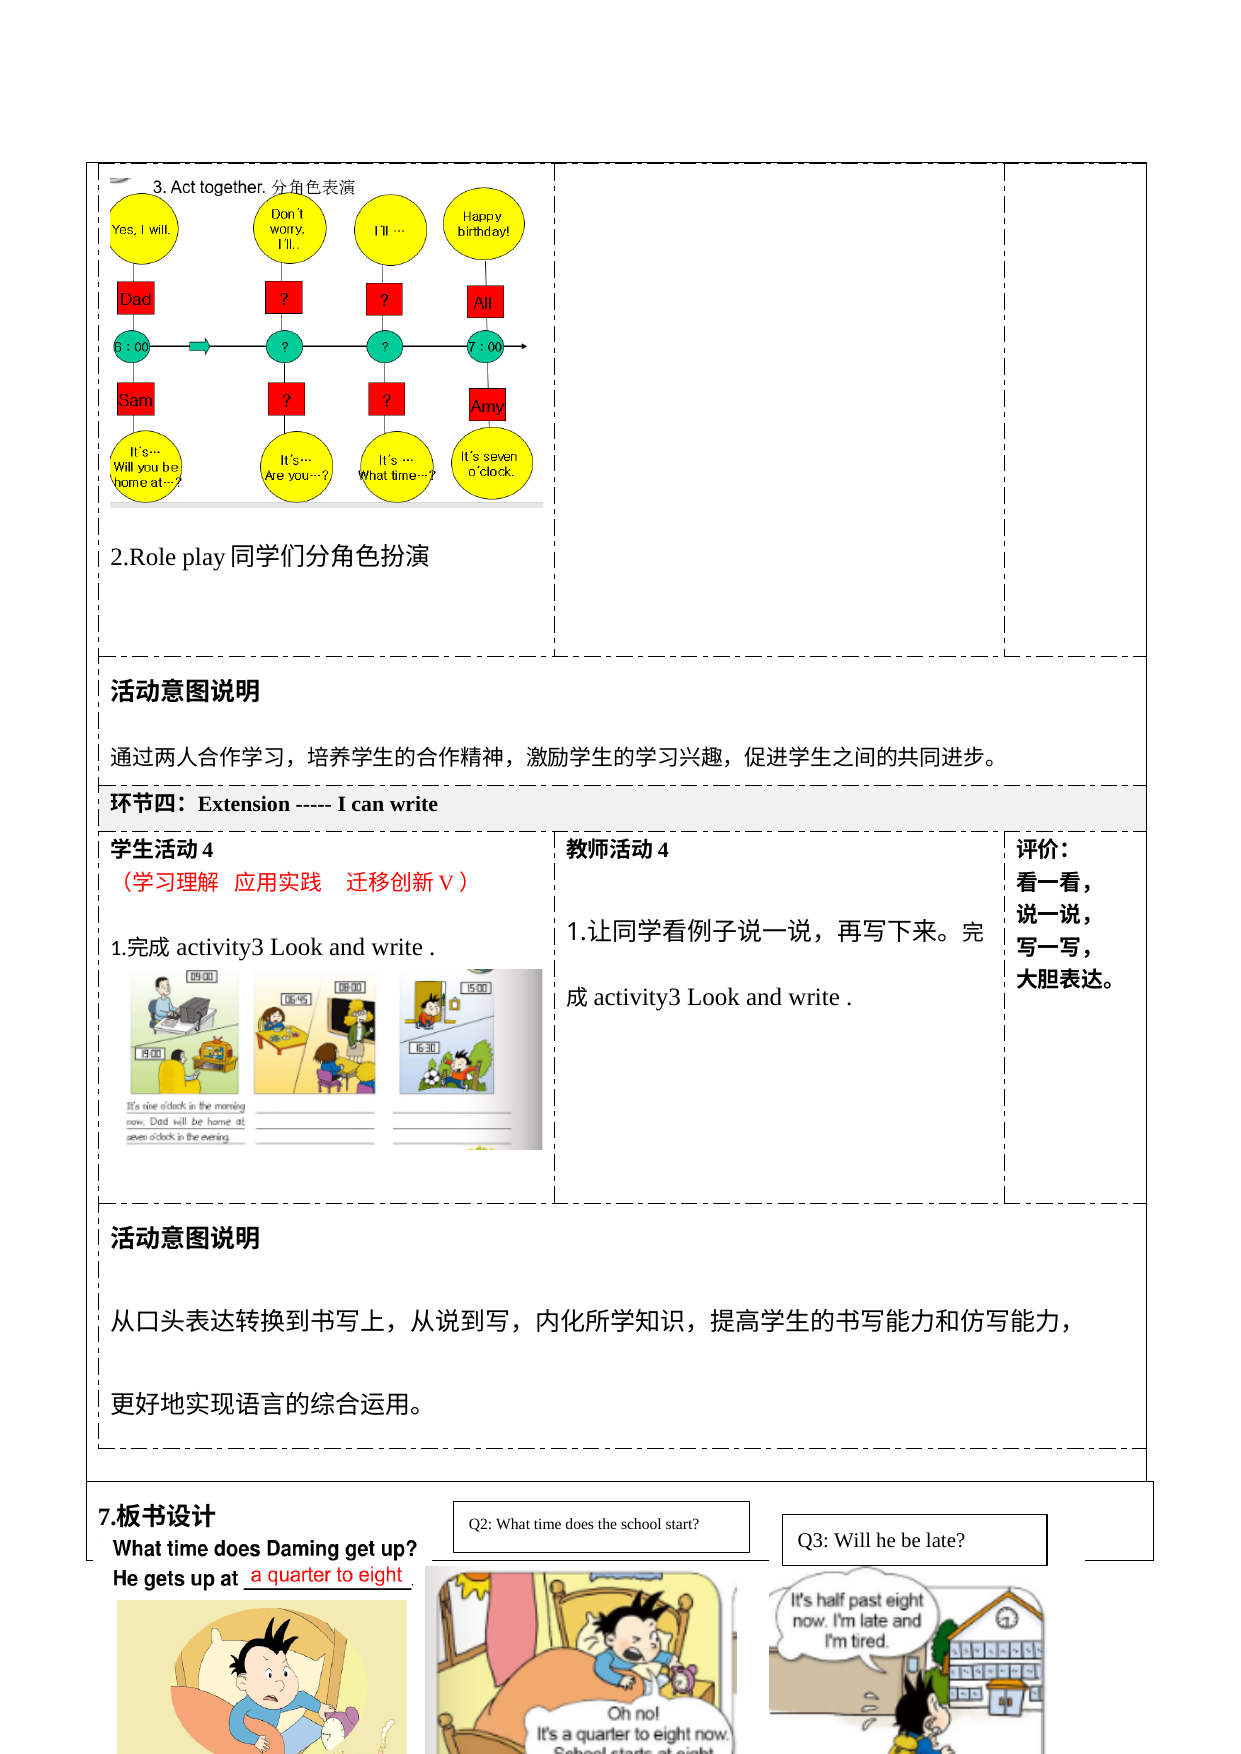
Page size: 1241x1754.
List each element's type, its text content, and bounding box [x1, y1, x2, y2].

picture [110, 969, 543, 1150]
picture [769, 1556, 1085, 1754]
picture [110, 178, 544, 508]
table_cell 7.板书设计 [87, 1482, 1153, 1560]
picture [93, 1538, 737, 1754]
table_cell 学习活动设计 [87, 163, 1146, 1481]
